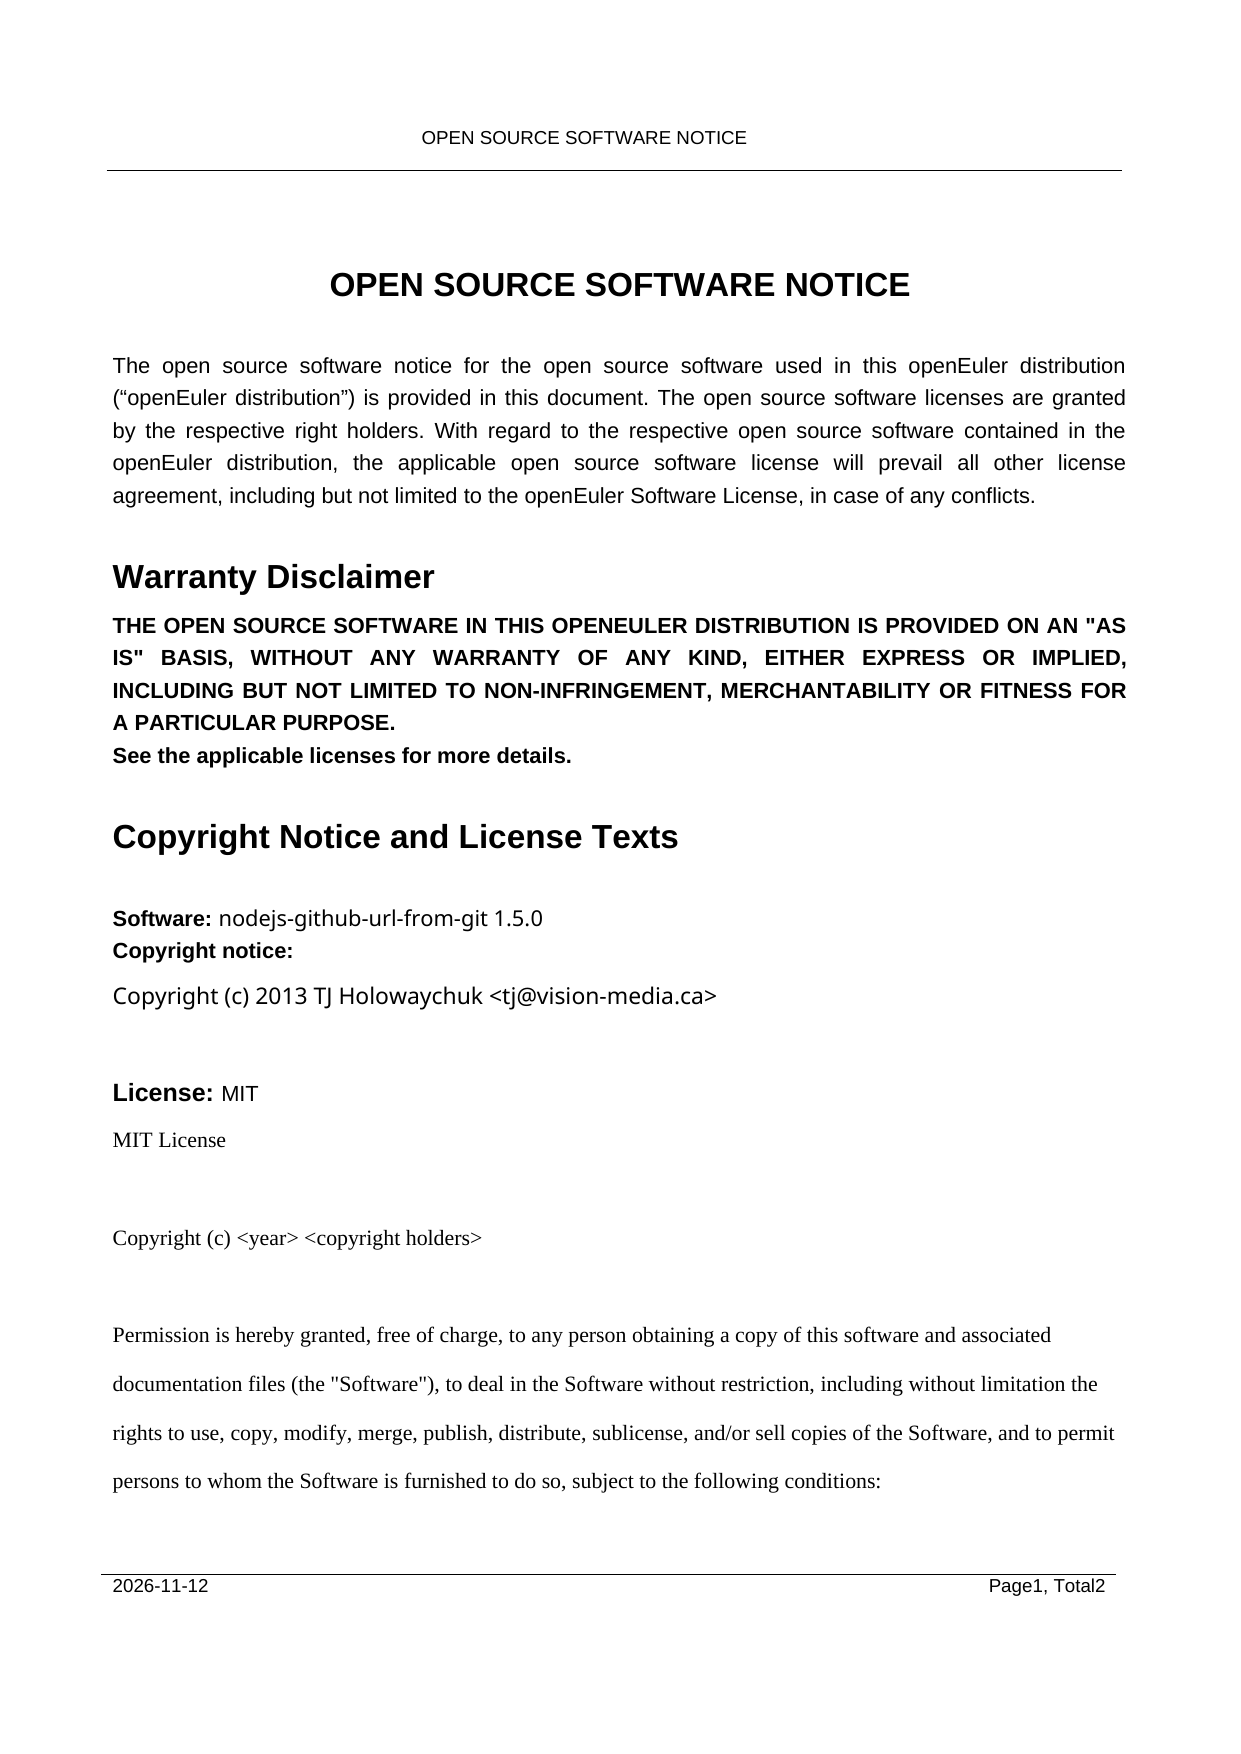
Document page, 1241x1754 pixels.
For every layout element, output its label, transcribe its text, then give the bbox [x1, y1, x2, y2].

text Copyright Notice and License Texts [112, 804, 1128, 869]
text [112, 1123, 1128, 1497]
text THE OPEN SOURCE SOFTWARE IN THIS OPENEULER DISTRIBUTION IS PROVIDED ON AN "AS IS" BASIS, WITHOUT ANY WARRANTY OF ANY KIND, EITHER EXPRESS OR IMPLIED, INCLUDING BUT NOT LIMITED TO NON-INFRINGEMENT, MERCHANTABILITY OR FITNESS FOR A PARTICULAR PURPOSE. See the applicable licenses for more details. [112, 609, 1128, 771]
text Software: nodejs-github-url-from-git 1.5.0 [112, 901, 1128, 934]
text OPEN SOURCE SOFTWARE NOTICE [112, 251, 1128, 316]
text The open source software notice for the open source software used in this openEuler distribution (“openEuler distribution”) is provided in this document. The open source software licenses are granted by the respective right holders. With regard to the respective open source software contained in the openEuler distribution, the applicable open source software license will prevail all other license agreement, including but not limited to the openEuler Software License, in case of any conflicts. [112, 349, 1128, 511]
text License: MIT [112, 1077, 1128, 1109]
text Copyright notice: [112, 934, 1128, 966]
text Warranty Disclaimer [112, 544, 1128, 609]
text Copyright (c) 2013 TJ Holowaychuk <tj@vision-media.ca> [112, 979, 1128, 1060]
